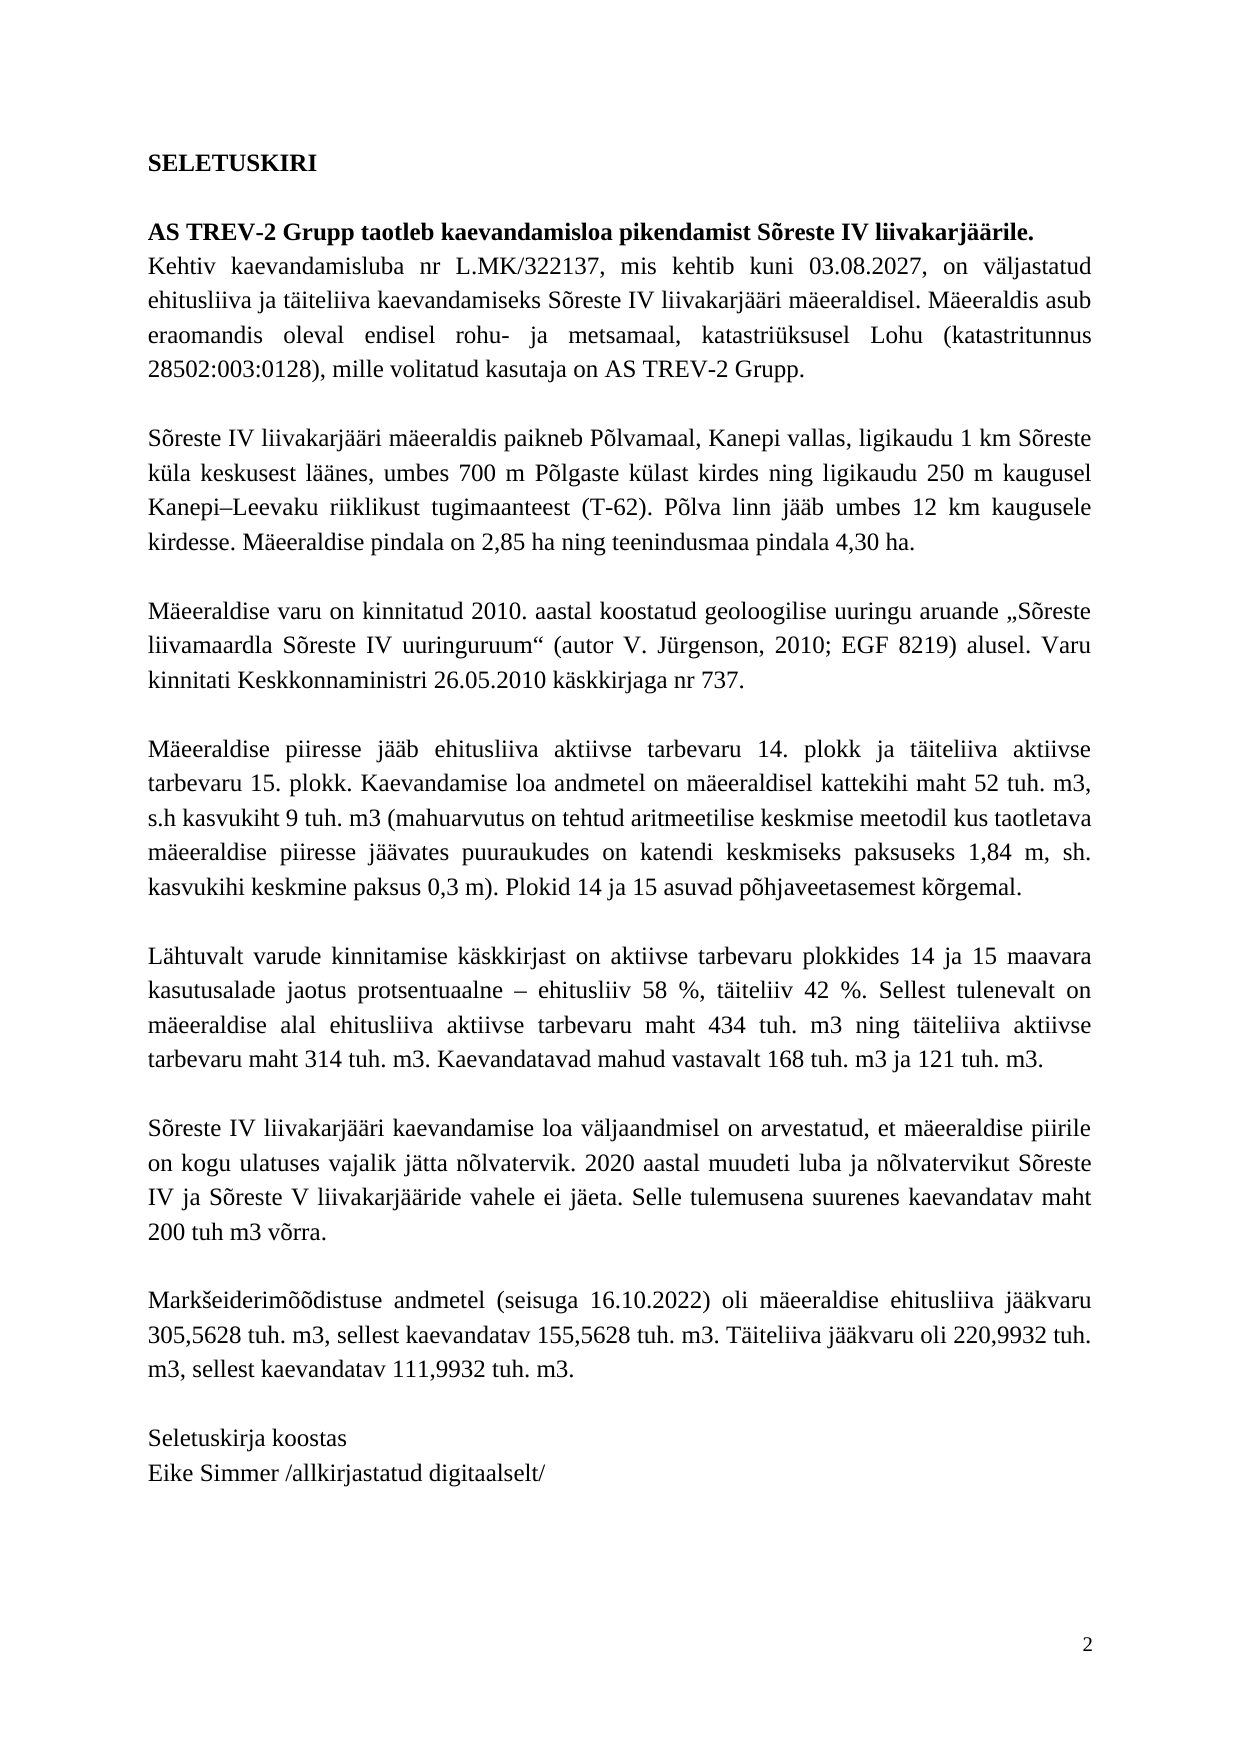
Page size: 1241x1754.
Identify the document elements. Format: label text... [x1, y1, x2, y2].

text Mäeeraldise piiresse jääb ehitusliiva aktiivse tarbevaru 14. plokk ja täiteliiva aktiivse tarbevaru 15. plokk. Kaevandamise loa andmetel on mäeeraldisel kattekihi maht 52 tuh. m3, s.h kasvukiht 9 tuh. m3 (mahuarvutus on tehtud aritmeetilise keskmise meetodil kus taotletava mäeeraldise piiresse jäävates puuraukudes on katendi keskmiseks paksuseks 1,84 m, sh. kasvukihi keskmine paksus 0,3 m). Plokid 14 ja 15 asuvad põhjaveetasemest kõrgemal. [148, 734, 1092, 901]
text Eike Simmer /allkirjastatud digitaalselt/ [148, 1458, 1092, 1487]
text Sõreste IV liivakarjääri mäeeraldis paikneb Põlvamaal, Kanepi vallas, ligikaudu 1 km Sõreste küla keskusest läänes, umbes 700 m Põlgaste külast kirdes ning ligikaudu 250 m kaugusel Kanepi–Leevaku riiklikust tugimaanteest (T-62). Põlva linn jääb umbes 12 km kaugusele kirdesse. Mäeeraldise pindala on 2,85 ha ning teenindusmaa pindala 4,30 ha. [148, 423, 1092, 556]
text AS TREV-2 Grupp taotleb kaevandamisloa pikendamist Sõreste IV liivakarjäärile. [148, 217, 1092, 245]
text Seletuskirja koostas [148, 1423, 1092, 1452]
text Markšeiderimõõdistuse andmetel (seisuga 16.10.2022) oli mäeeraldise ehitusliiva jääkvaru 305,5628 tuh. m3, sellest kaevandatav 155,5628 tuh. m3. Täiteliiva jääkvaru oli 220,9932 tuh. m3, sellest kaevandatav 111,9932 tuh. m3. [148, 1286, 1092, 1383]
text Mäeeraldise varu on kinnitatud 2010. aastal koostatud geoloogilise uuringu aruande „Sõreste liivamaardla Sõreste IV uuringuruum“ (autor V. Jürgenson, 2010; EGF 8219) alusel. Varu kinnitati Keskkonnaministri 26.05.2010 käskkirjaga nr 737. [148, 596, 1092, 694]
text Lähtuvalt varude kinnitamise käskkirjast on aktiivse tarbevaru plokkides 14 ja 15 maavara kasutusalade jaotus protsentuaalne – ehitusliiv 58 %, täiteliiv 42 %. Sellest tulenevalt on mäeeraldise alal ehitusliiva aktiivse tarbevaru maht 434 tuh. m3 ning täiteliiva aktiivse tarbevaru maht 314 tuh. m3. Kaevandatavad mahud vastavalt 168 tuh. m3 ja 121 tuh. m3. [148, 941, 1092, 1073]
text Sõreste IV liivakarjääri kaevandamise loa väljaandmisel on arvestatud, et mäeeraldise piirile on kogu ulatuses vajalik jätta nõlvatervik. 2020 aastal muudeti luba ja nõlvatervikut Sõreste IV ja Sõreste V liivakarjääride vahele ei jäeta. Selle tulemusena suurenes kaevandatav maht 200 tuh m3 võrra. [148, 1113, 1092, 1245]
subtitle SELETUSKIRI [148, 148, 1092, 176]
text Kehtiv kaevandamisluba nr L.MK/322137, mis kehtib kuni 03.08.2027, on väljastatud ehitusliiva ja täiteliiva kaevandamiseks Sõreste IV liivakarjääri mäeeraldisel. Mäeeraldis asub eraomandis oleval endisel rohu- ja metsamaal, katastriüksusel Lohu (katastritunnus 28502:003:0128), mille volitatud kasutaja on AS TREV-2 Grupp. [148, 251, 1092, 383]
